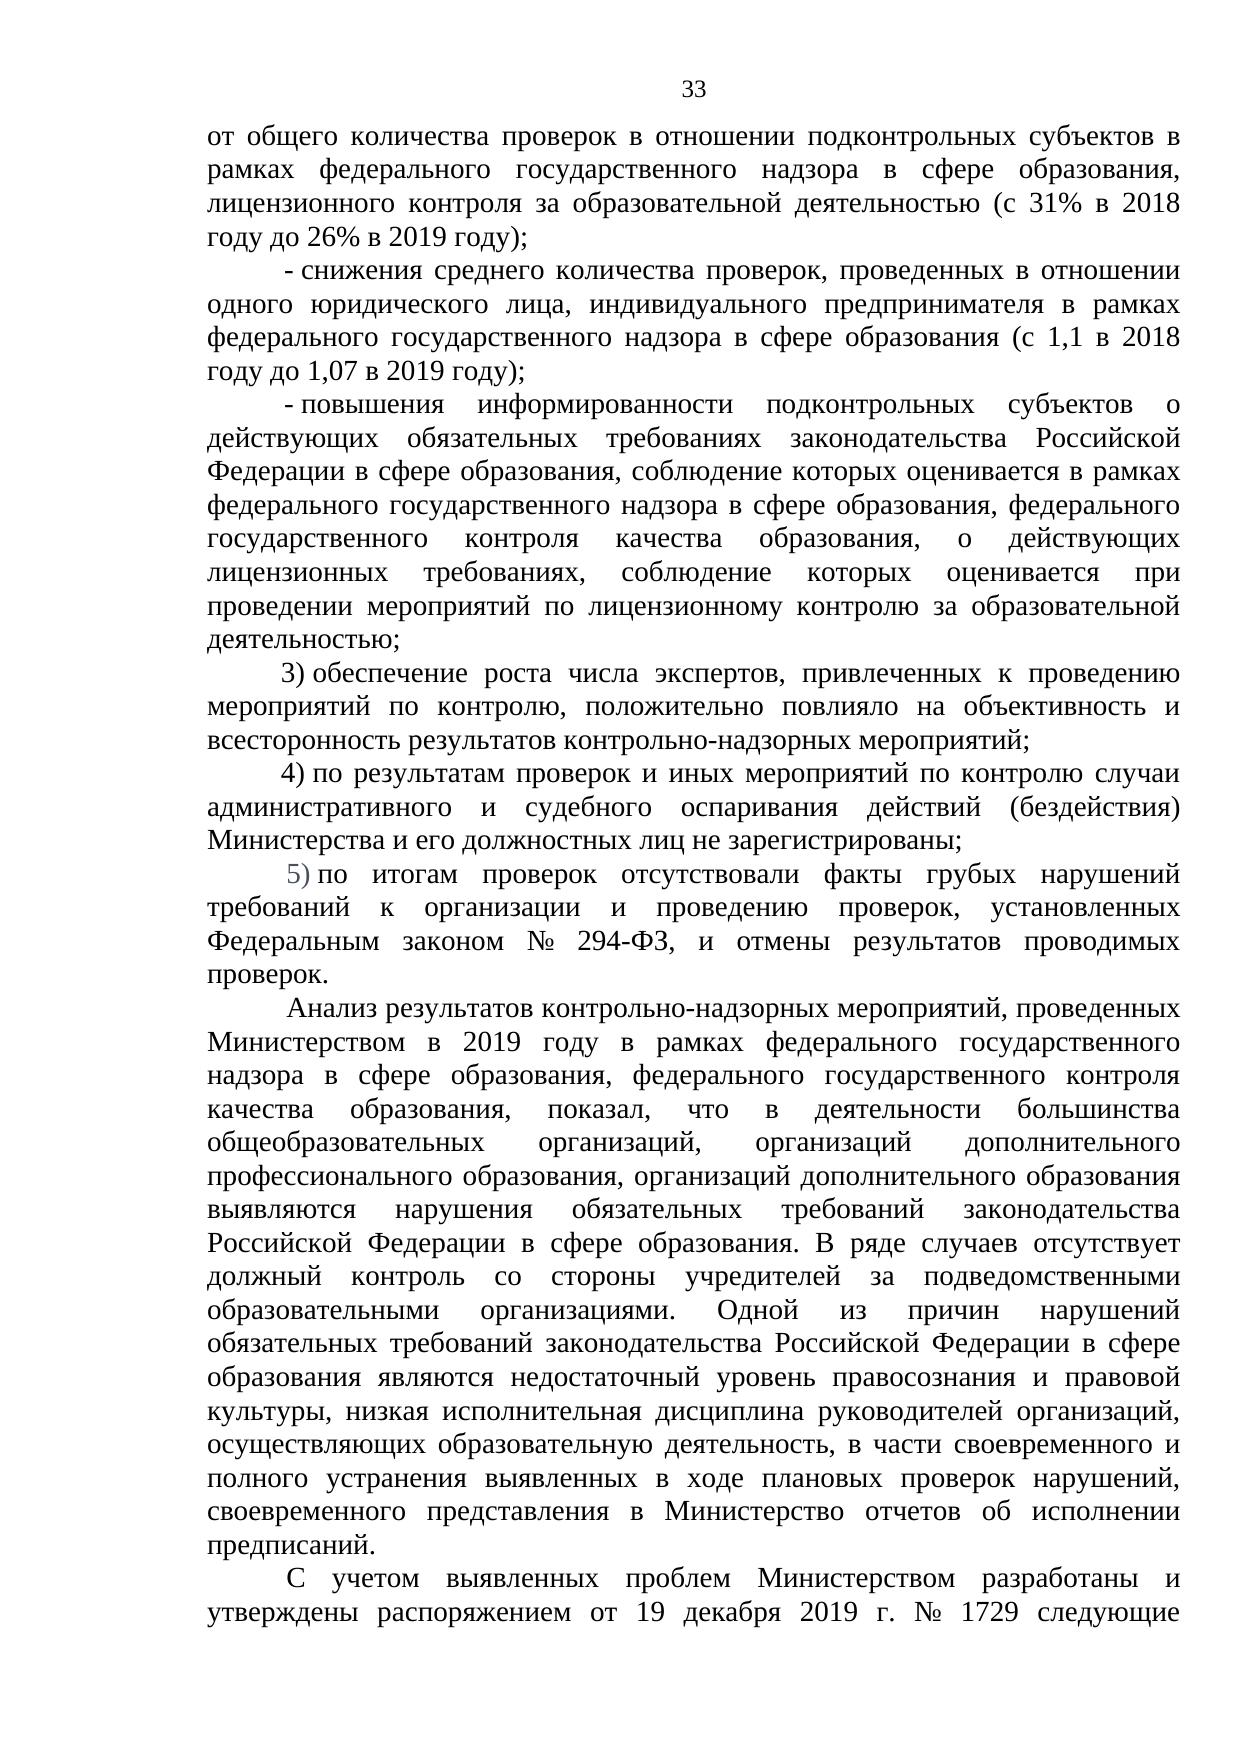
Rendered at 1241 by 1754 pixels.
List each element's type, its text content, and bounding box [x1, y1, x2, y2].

text - повышения информированности подконтрольных субъектов о действующих обязательных требованиях законодательства Российской Федерации в сфере образования, соблюдение которых оценивается в рамках федерального государственного надзора в сфере образования, федерального государственного контроля качества образования, о действующих лицензионных требованиях, соблюдение которых оценивается при проведении мероприятий по лицензионному контролю за образовательной деятельностью; [207, 386, 1181, 655]
text - снижения среднего количества проверок, проведенных в отношении одного юридического лица, индивидуального предпринимателя в рамках федерального государственного надзора в сфере образования (с 1,1 в 2018 году до 1,07 в 2019 году); [207, 252, 1181, 386]
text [207, 1560, 1181, 1627]
text Анализ результатов контрольно-надзорных мероприятий, проведенных Министерством в 2019 году в рамках федерального государственного надзора в сфере образования, федерального государственного контроля качества образования, показал, что в деятельности большинства общеобразовательных организаций, организаций дополнительного профессионального образования, организаций дополнительного образования выявляются нарушения обязательных требований законодательства Российской Федерации в сфере образования. В ряде случаев отсутствует должный контроль со стороны учредителей за подведомственными образовательными организациями. Одной из причин нарушений обязательных требований законодательства Российской Федерации в сфере образования являются недостаточный уровень правосознания и правовой культуры, низкая исполнительная дисциплина руководителей организаций, осуществляющих образовательную деятельность, в части своевременного и полного устранения выявленных в ходе плановых проверок нарушений, своевременного представления в Министерство отчетов об исполнении предписаний. [207, 990, 1181, 1560]
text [207, 118, 1181, 252]
text 4) по результатам проверок и иных мероприятий по контролю случаи административного и судебного оспаривания действий (бездействия) Министерства и его должностных лиц не зарегистрированы; [207, 755, 1181, 856]
text 5) по итогам проверок отсутствовали факты грубых нарушений требований к организации и проведению проверок, установленных Федеральным законом № 294-ФЗ, и отмены результатов проводимых проверок. [207, 856, 1181, 990]
text 3) обеспечение роста числа экспертов, привлеченных к проведению мероприятий по контролю, положительно повлияло на объективность и всесторонность результатов контрольно-надзорных мероприятий; [207, 655, 1181, 755]
